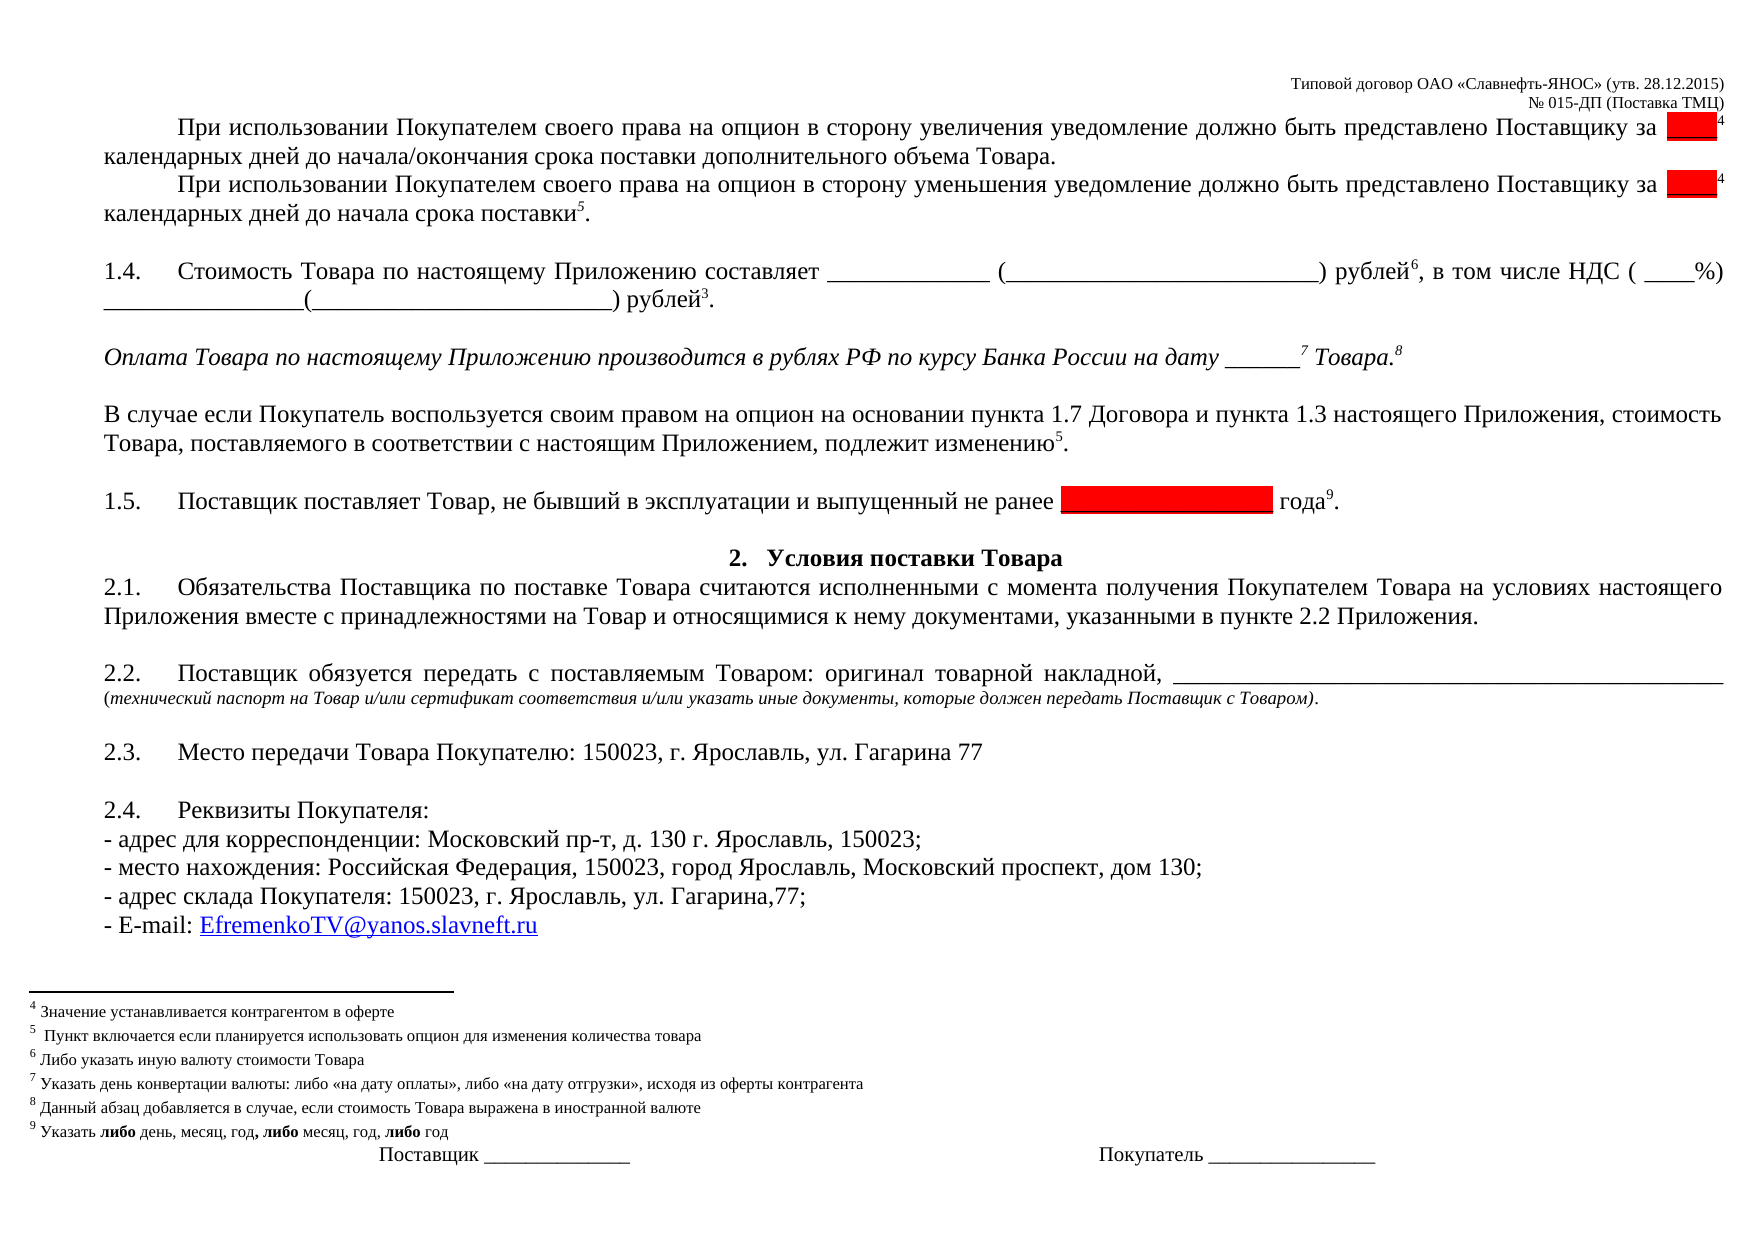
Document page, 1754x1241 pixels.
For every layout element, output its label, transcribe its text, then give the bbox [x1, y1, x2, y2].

text 2.3. Место передачи Товара Покупателю: 150023, г. Ярославль, ул. Гагарина 77 [103, 737, 1724, 766]
text 1.5. Поставщик поставляет Товар, не бывший в эксплуатации и выпущенный не ранее _________________ года. [103, 486, 1061, 514]
text При использовании Покупателем своего права на опцион в сторону уменьшения уведомление должно быть представлено Поставщику за ____4 календарных дней до начала срока поставки. [103, 169, 1724, 227]
list Стоимость Товара по настоящему Приложению составляет _____________ (_________________________) рублей, в том числе НДС ( ____%) ________________(________________________) рублей3. [103, 256, 1724, 313]
text - E-mail: EfremenkoTV@yanos.slavneft.ru [103, 910, 1724, 939]
list Условия поставки Товара [67, 543, 1724, 572]
text В случае если Покупатель воспользуется своим правом на опцион на основании пункта 1.7 Договора и пункта 1.3 настоящего Приложения, стоимость Товара, поставляемого в соответствии с настоящим Приложением, подлежит изменению5. [103, 399, 1724, 457]
text 1.5. Поставщик поставляет Товар, не бывший в эксплуатации и выпущенный не ранее _________________ года. [1273, 486, 1724, 514]
text При использовании Покупателем своего права на опцион в сторону увеличения уведомление должно быть представлено Поставщику за ____ календарных дней до начала/окончания срока поставки дополнительного объема Товара. [103, 112, 1724, 169]
text 2.2. Поставщик обязуется передать с поставляемым Товаром: оригинал товарной накладной, ____________________________________________ (технический паспорт на Товар и/или сертификат соответствия и/или указать иные документы, которые должен передать Поставщик с Товаром). [103, 658, 1724, 709]
text 2.4. Реквизиты Покупателя: [103, 795, 1724, 824]
text - адрес для корреспонденции: Московский пр-т, д. 130 г. Ярославль, 150023; [103, 824, 1724, 852]
text - адрес склада Покупателя: 150023, г. Ярославль, ул. Гагарина,77; [103, 881, 1724, 910]
text 2.1. Обязательства Поставщика по поставке Товара считаются исполненными с момента получения Покупателем Товара на условиях настоящего Приложения вместе с принадлежностями на Товар и относящимися к нему документами, указанными в пункте 2.2 Приложения. [103, 572, 1724, 629]
text - место нахождения: Российская Федерация, 150023, город Ярославль, Московский проспект, дом 130; [103, 852, 1724, 881]
text Оплата Товара по настоящему Приложению производится в рублях РФ по курсу Банка России на дату ______ Товара. [103, 342, 1724, 371]
